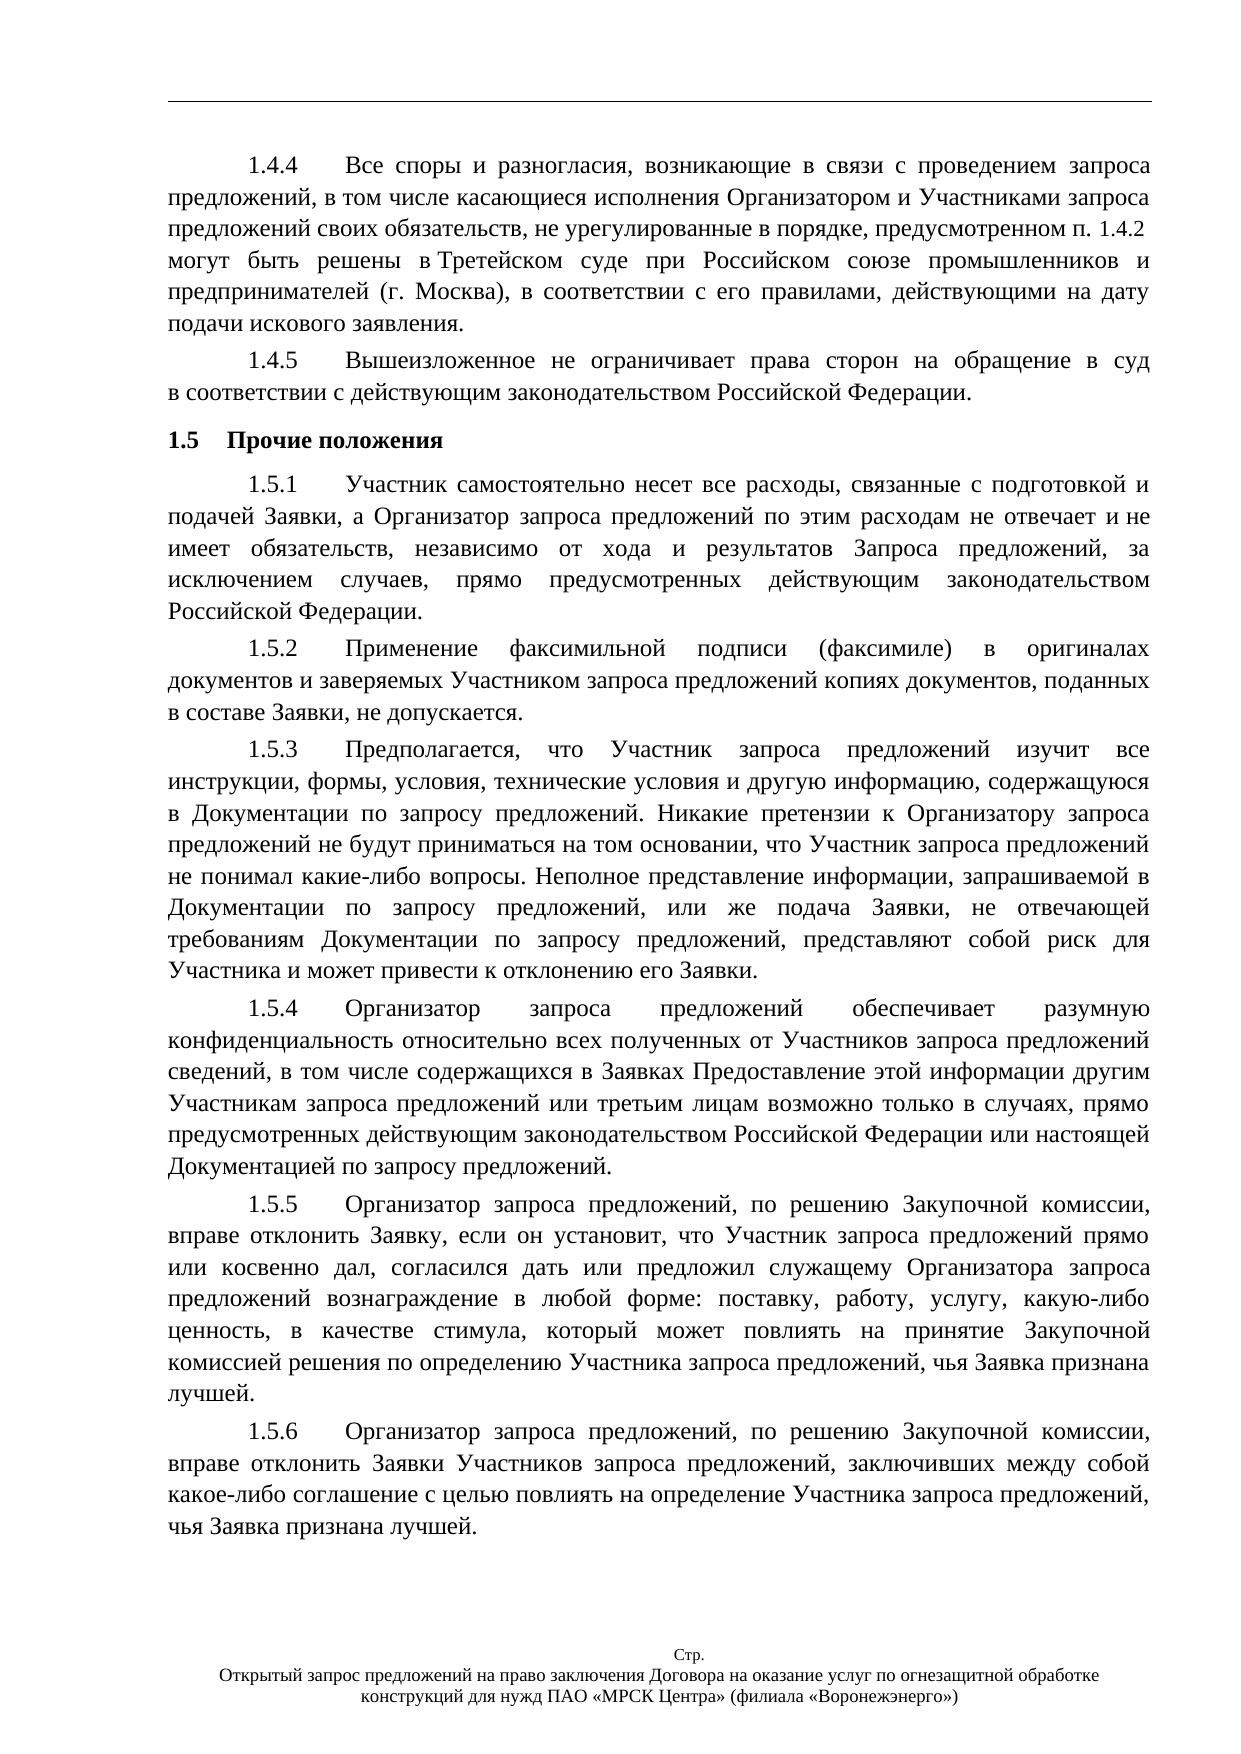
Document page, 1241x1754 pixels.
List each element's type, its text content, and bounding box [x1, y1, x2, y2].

list Применение факсимильной подписи (факсимиле) в оригиналах документов и заверяемых Участником запроса предложений копиях документов, поданных в составе Заявки, не допускается. [168, 633, 1150, 725]
list Участник самостоятельно несет все расходы, связанные с подготовкой и подачей Заявки, а Организатор запроса предложений по этим расходам не отвечает и не имеет обязательств, независимо от хода и результатов Запроса предложений, за исключением случаев, прямо предусмотренных действующим законодательством Российской Федерации. [168, 469, 1150, 624]
list Все споры и разногласия, возникающие в связи с проведением запроса предложений, в том числе касающиеся исполнения Организатором и Участниками запроса предложений своих обязательств, не урегулированные в порядке, предусмотренном п. 1.4.2 могут быть решены в Третейском суде при Российском союзе промышленников и предпринимателей (г. Москва), в соответствии с его правилами, действующими на дату подачи искового заявления. [168, 150, 1150, 337]
list Организатор запроса предложений обеспечивает разумную конфиденциальность относительно всех полученных от Участников запроса предложений сведений, в том числе содержащихся в Заявках Предоставление этой информации другим Участникам запроса предложений или третьим лицам возможно только в случаях, прямо предусмотренных действующим законодательством Российской Федерации или настоящей Документацией по запросу предложений. [168, 993, 1150, 1180]
list Предполагается, что Участник запроса предложений изучит все инструкции, формы, условия, технические условия и другую информацию, содержащуюся в Документации по запросу предложений. Никакие претензии к Организатору запроса предложений не будут приниматься на том основании, что Участник запроса предложений не понимал какие-либо вопросы. Неполное представление информации, запрашиваемой в Документации по запросу предложений, или же подача Заявки, не отвечающей требованиям Документации по запросу предложений, представляют собой риск для Участника и может привести к отклонению его Заявки. [168, 734, 1150, 984]
list Организатор запроса предложений, по решению Закупочной комиссии, вправе отклонить Заявки Участников запроса предложений, заключивших между собой какое-либо соглашение с целью повлиять на определение Участника запроса предложений, чья Заявка признана лучшей. [168, 1416, 1150, 1539]
subtitle Прочие положения [168, 425, 1152, 454]
list Вышеизложенное не ограничивает права сторон на обращение в суд в соответствии с действующим законодательством Российской Федерации. [168, 346, 1150, 406]
list Организатор запроса предложений, по решению Закупочной комиссии, вправе отклонить Заявку, если он установит, что Участник запроса предложений прямо или косвенно дал, согласился дать или предложил служащему Организатора запроса предложений вознаграждение в любой форме: поставку, работу, услугу, какую-либо ценность, в качестве стимула, который может повлиять на принятие Закупочной комиссией решения по определению Участника запроса предложений, чья Заявка признана лучшей. [168, 1189, 1150, 1407]
